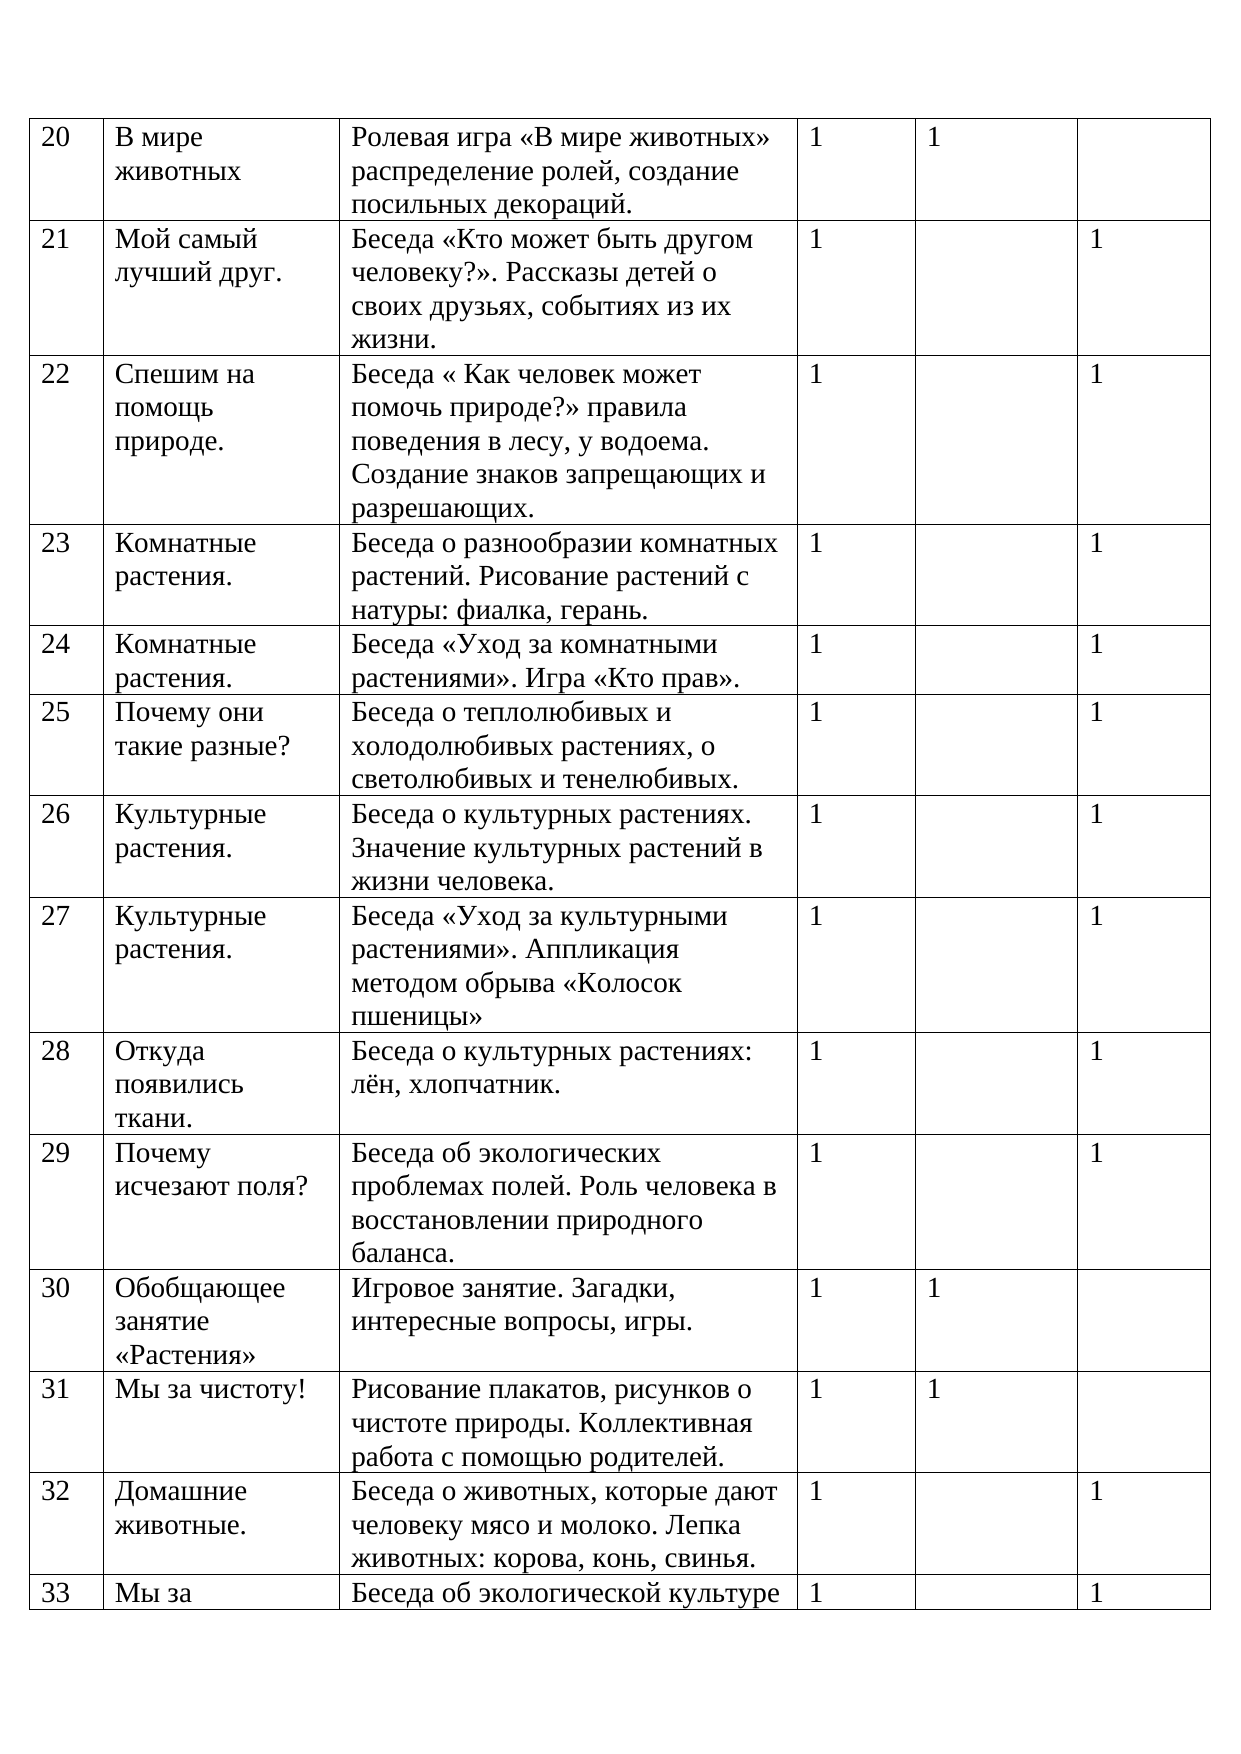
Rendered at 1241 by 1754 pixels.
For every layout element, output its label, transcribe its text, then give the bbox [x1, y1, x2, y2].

table_cell 1 [798, 1033, 915, 1134]
table_cell [1078, 1270, 1210, 1371]
table_cell 26 [30, 796, 103, 897]
table_cell Беседа « Как человек может помочь природе?» правила поведения в лесу, у водоема. Создание знаков запрещающих и разрешающих. [340, 356, 797, 524]
table_cell 21 [30, 221, 103, 355]
table_cell 32 [30, 1473, 103, 1574]
table_cell 29 [30, 1135, 103, 1269]
table_cell 1 [1078, 1575, 1210, 1608]
table_cell [916, 695, 1077, 795]
table_cell Культурные растения. [104, 796, 339, 897]
table_cell 1 [916, 1372, 1077, 1472]
table_cell В мире животных [104, 119, 339, 220]
table_cell 27 [30, 898, 103, 1032]
table_cell 31 [30, 1372, 103, 1472]
table_cell Беседа о культурных растениях: лён, хлопчатник. [340, 1033, 797, 1134]
table_cell 20 [30, 119, 103, 220]
table_cell 1 [1078, 1135, 1210, 1269]
table_cell Беседа об экологических проблемах полей. Роль человека в восстановлении природного баланса. [340, 1135, 797, 1269]
table_cell 23 [30, 525, 103, 625]
table_cell 25 [30, 695, 103, 795]
table_cell [916, 525, 1077, 625]
table_cell 1 [1078, 626, 1210, 693]
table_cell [340, 1575, 797, 1608]
table_cell Откуда появились ткани. [104, 1033, 339, 1134]
table_cell [916, 356, 1077, 524]
table_cell Беседа «Уход за комнатными растениями». Игра «Кто прав». [340, 626, 797, 693]
table_cell Беседа «Кто может быть другом человеку?». Рассказы детей о своих друзьях, событиях из их жизни. [340, 221, 797, 355]
table_cell Игровое занятие. Загадки, интересные вопросы, игры. [340, 1270, 797, 1371]
table_cell [916, 1473, 1077, 1574]
table_cell Беседа о культурных растениях. Значение культурных растений в жизни человека. [340, 796, 797, 897]
table_cell Почему исчезают поля? [104, 1135, 339, 1269]
table_cell 1 [1078, 1033, 1210, 1134]
table_cell 1 [1078, 796, 1210, 897]
table_cell [1078, 1372, 1210, 1472]
table_cell 1 [916, 1270, 1077, 1371]
table_cell 1 [798, 1575, 915, 1608]
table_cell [104, 1575, 339, 1608]
table_cell [916, 221, 1077, 355]
table_cell 1 [916, 119, 1077, 220]
table_cell 1 [798, 796, 915, 897]
table_cell 1 [798, 695, 915, 795]
table_cell 1 [1078, 525, 1210, 625]
table_cell 33 [30, 1575, 103, 1608]
table_cell [916, 1575, 1077, 1608]
table_cell 1 [798, 1135, 915, 1269]
table_cell Обобщающее занятие «Растения» [104, 1270, 339, 1371]
table_cell [1078, 119, 1210, 220]
table_cell [916, 796, 1077, 897]
table_cell 1 [1078, 356, 1210, 524]
table_cell 1 [798, 1372, 915, 1472]
table_cell Беседа о животных, которые дают человеку мясо и молоко. Лепка животных: корова, конь, свинья. [340, 1473, 797, 1574]
table_cell Рисование плакатов, рисунков о чистоте природы. Коллективная работа с помощью родителей. [340, 1372, 797, 1472]
table_cell Ролевая игра «В мире животных» распределение ролей, создание посильных декораций. [340, 119, 797, 220]
table_cell 28 [30, 1033, 103, 1134]
table_cell 1 [798, 119, 915, 220]
table_cell 30 [30, 1270, 103, 1371]
table_cell [916, 1033, 1077, 1134]
table_cell Мы за чистоту! [104, 1372, 339, 1472]
table_cell [916, 1135, 1077, 1269]
table_cell Спешим на помощь природе. [104, 356, 339, 524]
table_cell 24 [30, 626, 103, 693]
table_cell Культурные растения. [104, 898, 339, 1032]
table_cell 22 [30, 356, 103, 524]
table_cell 1 [798, 356, 915, 524]
table_cell Комнатные растения. [104, 525, 339, 625]
table_cell Домашние животные. [104, 1473, 339, 1574]
table_cell Беседа о разнообразии комнатных растений. Рисование растений с натуры: фиалка, герань. [340, 525, 797, 625]
table_cell Мой самый лучший друг. [104, 221, 339, 355]
table_cell 1 [1078, 1473, 1210, 1574]
table_cell [916, 626, 1077, 693]
table_cell 1 [1078, 221, 1210, 355]
table_cell Почему они такие разные? [104, 695, 339, 795]
table_cell [916, 898, 1077, 1032]
table_cell Беседа о теплолюбивых и холодолюбивых растениях, о светолюбивых и тенелюбивых. [340, 695, 797, 795]
table_cell 1 [798, 525, 915, 625]
table_cell Комнатные растения. [104, 626, 339, 693]
table_cell 1 [798, 1270, 915, 1371]
table_cell 1 [798, 898, 915, 1032]
table_cell Беседа «Уход за культурными растениями». Аппликация методом обрыва «Колосок пшеницы» [340, 898, 797, 1032]
table_cell 1 [798, 1473, 915, 1574]
table_cell 1 [1078, 695, 1210, 795]
table_cell 1 [1078, 898, 1210, 1032]
table_cell 1 [798, 221, 915, 355]
table_cell 1 [798, 626, 915, 693]
